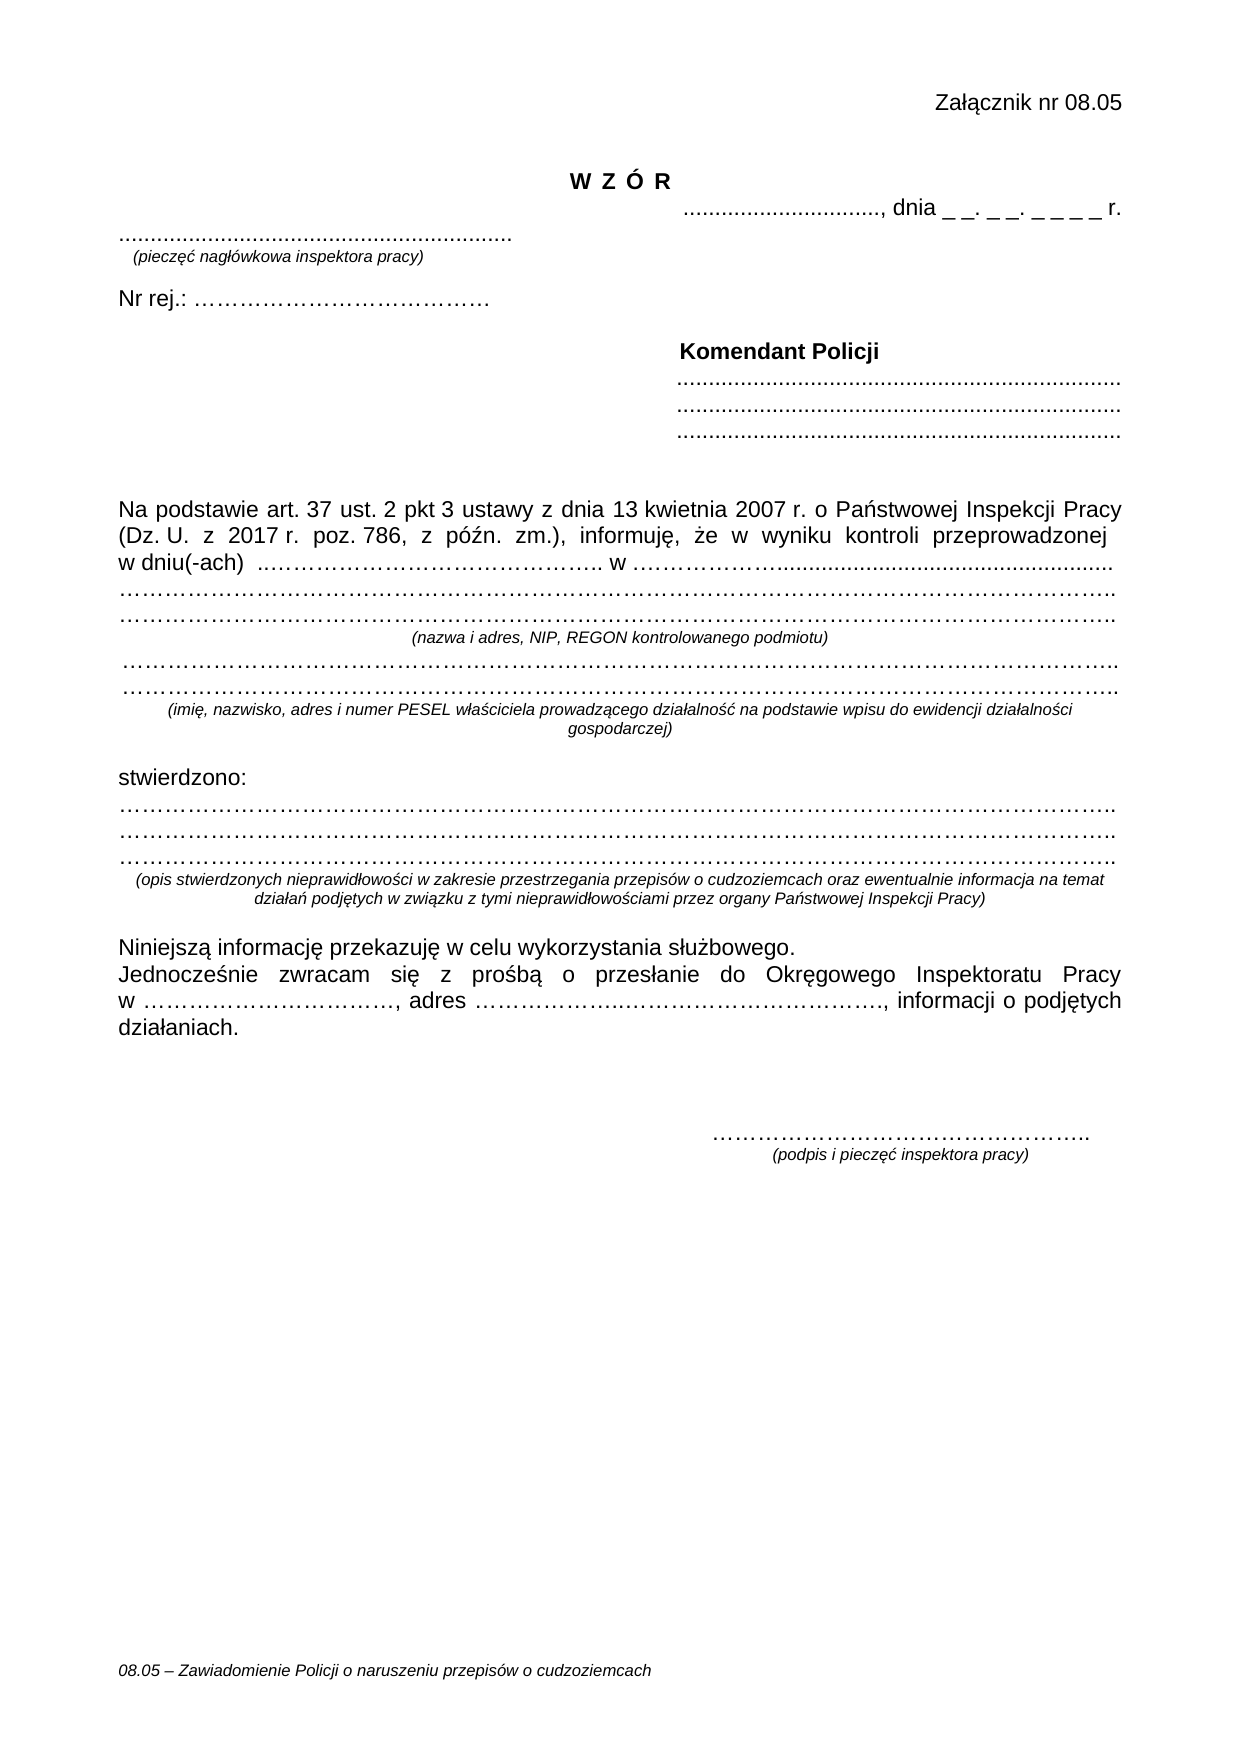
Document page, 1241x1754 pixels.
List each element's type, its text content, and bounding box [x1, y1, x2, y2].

text (opis stwierdzonych nieprawidłowości w zakresie przestrzegania przepisów o cudzoziemcach oraz ewentualnie informacja na temat działań podjętych w związku z tymi nieprawidłowościami przez organy Państwowej Inspekcji Pracy) [118, 870, 1122, 908]
text Załącznik nr 08.05 [118, 89, 1122, 115]
text WZÓR [118, 168, 1122, 194]
text ...................................................................... [118, 364, 1122, 391]
text ...................................................................... [118, 417, 1122, 443]
text Niniejszą informację przekazuję w celu wykorzystania służbowego. [118, 934, 1122, 961]
text (pieczęć nagłówkowa inspektora pracy) [118, 247, 1122, 266]
text Na podstawie art. 37 ust. 2 pkt 3 ustawy z dnia 13 kwietnia 2007 r. o Państwowej Inspekcji Pracy (Dz. U. z 2017 r. poz. 786, z późn. zm.), informuję, że w wyniku kontroli przeprowadzonej w dniu(-ach) ..…………………………………….. w .………………..................................................... [118, 496, 1122, 575]
text stwierdzono: …………………………………………………………………………………………………………………..…………………………………………………………………………………………………………………..………………………………………………………………………………………………………………….. [118, 764, 1122, 870]
text (nazwa i adres, NIP, REGON kontrolowanego podmiotu) [118, 628, 1122, 647]
text ..............................., dnia _ _. _ _. _ _ _ _ r. [118, 194, 1122, 220]
text …………………………………………………………………………………………………………………..………………………………………………………………………………………………………………….. (imię, nazwisko, adres i numer PESEL właściciela prowadzącego działalność na podstawie wpisu do ewidencji działalności gospodarczej) [118, 647, 1122, 738]
text Jednocześnie zwracam się z prośbą o przesłanie do Okręgowego Inspektoratu Pracy w ……………………………, adres ………………..……………………………., informacji o podjętych działaniach. [118, 961, 1122, 1040]
text ………………………………………………………………………………………………………………….. [118, 601, 1122, 628]
text (podpis i pieczęć inspektora pracy) [679, 1145, 1122, 1164]
text .............................................................. [118, 220, 1122, 247]
text ...................................................................... [118, 391, 1122, 417]
text ………………………………………………………………………………………………………………….. [118, 575, 1122, 601]
text Komendant Policji [679, 338, 1122, 364]
text Nr rej.: ………………………………… [118, 285, 1122, 311]
text ………………………………………….. [679, 1119, 1122, 1145]
